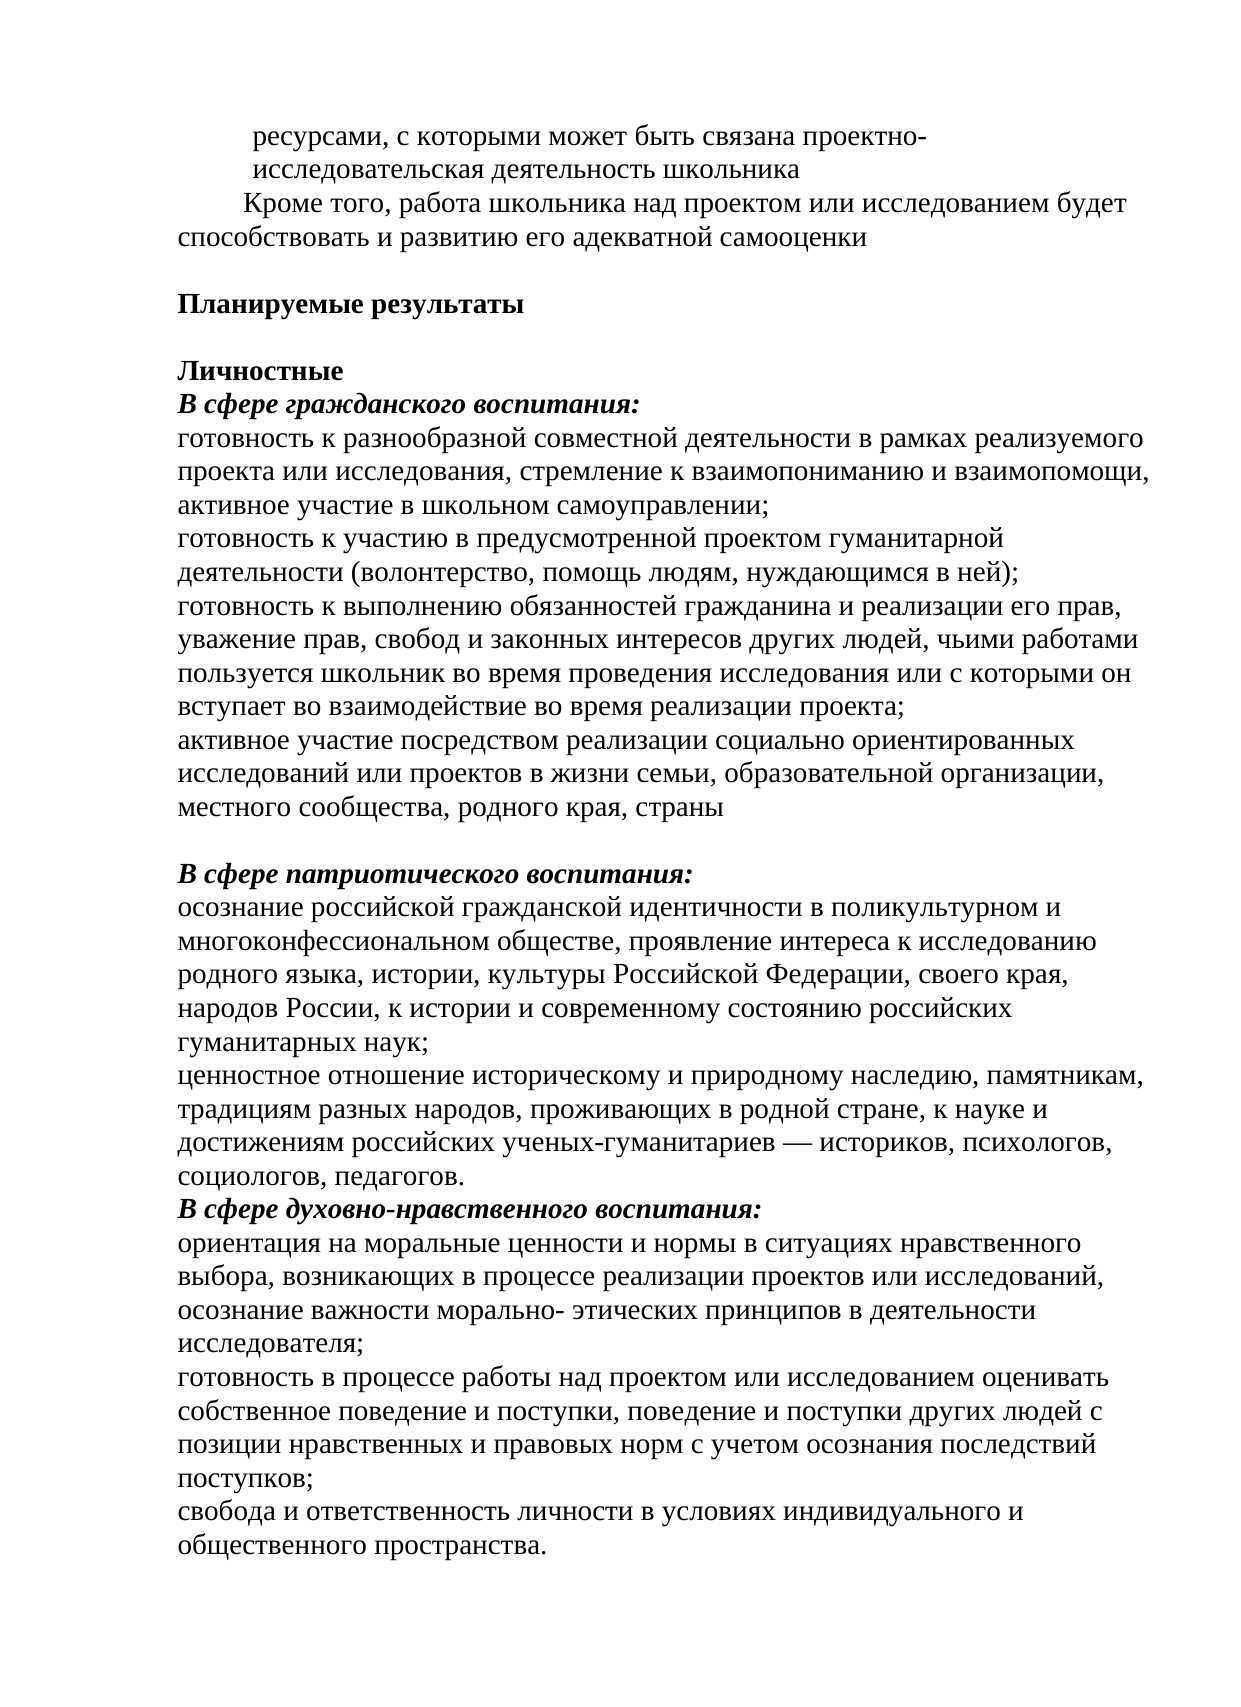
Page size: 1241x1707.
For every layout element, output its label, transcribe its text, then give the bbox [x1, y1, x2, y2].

text свобода и ответственность личности в условиях индивидуального и общественного пространства. [177, 1493, 1152, 1560]
text Личностные [177, 353, 1152, 386]
text В сфере патриотического воспитания: [177, 856, 1152, 889]
text осознание российской гражданской идентичности в поликультурном и многоконфессиональном обществе, проявление интереса к исследованию родного языка, истории, культуры Российской Федерации, своего края, народов России, к истории и современному состоянию российских гуманитарных наук; [177, 889, 1152, 1057]
text Кроме того, работа школьника над проектом или исследованием будет способствовать и развитию его адекватной самооценки [177, 185, 1152, 252]
text ориентация на моральные ценности и нормы в ситуациях нравственного выбора, возникающих в процессе реализации проектов или исследований, осознание важности морально- этических принципов в деятельности исследователя; [177, 1225, 1152, 1359]
text готовность к выполнению обязанностей гражданина и реализации его прав, уважение прав, свобод и законных интересов других людей, чьими работами пользуется школьник во время проведения исследования или с которыми он вступает во взаимодействие во время реализации проекта; [177, 588, 1152, 722]
text готовность в процессе работы над проектом или исследованием оценивать собственное поведение и поступки, поведение и поступки других людей с позиции нравственных и правовых норм с учетом осознания последствий поступков; [177, 1359, 1152, 1493]
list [215, 118, 1152, 185]
text активное участие посредством реализации социально ориентированных исследований или проектов в жизни семьи, образовательной организации, местного сообщества, родного края, страны [177, 722, 1152, 822]
text ценностное отношение историческому и природному наследию, памятникам, традициям разных народов, проживающих в родной стране, к науке и достижениям российских ученых-гуманитариев — историков, психологов, социологов, педагогов. [177, 1057, 1152, 1191]
text В сфере духовно-нравственного воспитания: [177, 1191, 1152, 1225]
text готовность к участию в предусмотренной проектом гуманитарной деятельности (волонтерство, помощь людям, нуждающимся в ней); [177, 521, 1152, 588]
text готовность к разнообразной совместной деятельности в рамках реализуемого проекта или исследования, стремление к взаимопониманию и взаимопомощи, активное участие в школьном самоуправлении; [177, 420, 1152, 521]
text В сфере гражданского воспитания: [177, 386, 1152, 420]
text Планируемые результаты [177, 286, 1152, 319]
